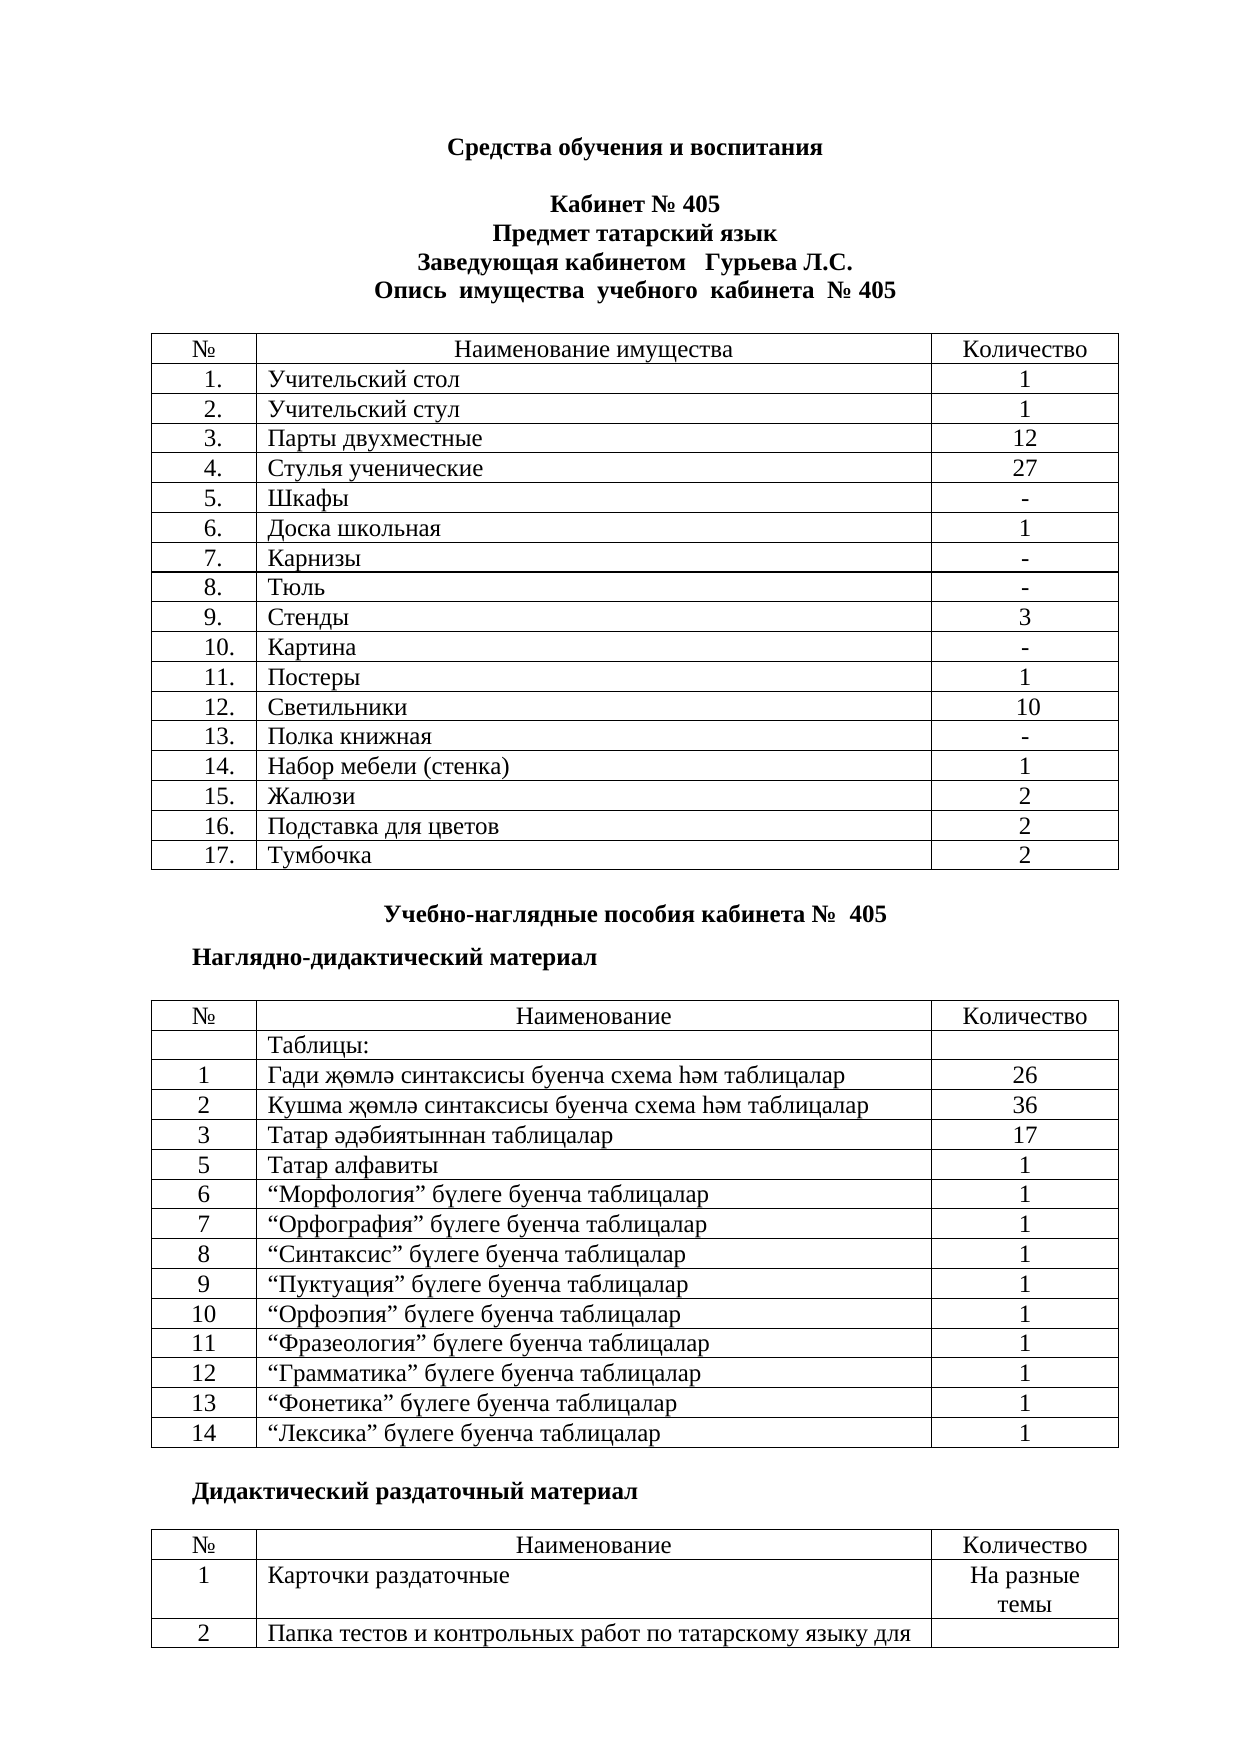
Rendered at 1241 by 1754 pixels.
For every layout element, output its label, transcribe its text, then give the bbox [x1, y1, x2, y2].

text Кабинет № 405 [118, 189, 1152, 218]
table_cell [152, 721, 256, 750]
table_cell 36 [932, 1090, 1118, 1119]
table_cell 1 [932, 1150, 1118, 1178]
table_cell 12 [932, 424, 1118, 452]
table_cell 2 [932, 841, 1118, 869]
table_cell На разные темы [932, 1560, 1118, 1617]
table_cell “Грамматика” бүлеге буенча таблицалар [257, 1358, 931, 1387]
table_cell Шкафы [257, 483, 931, 512]
table_cell - [932, 483, 1118, 512]
table_cell 8 [152, 1239, 256, 1268]
table_cell [152, 394, 256, 422]
table_cell [152, 692, 256, 720]
table_cell 3 [932, 602, 1118, 631]
table_cell Тюль [257, 573, 931, 601]
table_cell 1 [932, 751, 1118, 780]
text Дидактический раздаточный материал [118, 1476, 1152, 1505]
text Заведующая кабинетом Гурьева Л.С. [118, 247, 1152, 276]
table_cell - [932, 721, 1118, 750]
table_cell 7 [152, 1209, 256, 1238]
table_cell 1 [932, 1269, 1118, 1298]
table_cell Татар әдәбиятыннан таблицалар [257, 1120, 931, 1149]
table_cell Подставка для цветов [257, 811, 931, 839]
table_cell Гади җөмлә синтаксисы буенча схема һәм таблицалар [257, 1060, 931, 1089]
table_cell [152, 811, 256, 839]
table_header Наименование имущества [257, 334, 931, 363]
table_cell 1 [152, 1060, 256, 1089]
table_cell - [932, 632, 1118, 661]
table_cell Карточки раздаточные [257, 1560, 931, 1617]
table_header Наименование [257, 1001, 931, 1029]
table_cell Набор мебели (стенка) [257, 751, 931, 780]
table_cell [152, 453, 256, 482]
table_cell Постеры [257, 662, 931, 691]
text Учебно-наглядные пособия кабинета № 405 [118, 899, 1152, 928]
table_cell “Фонетика” бүлеге буенча таблицалар [257, 1388, 931, 1417]
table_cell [257, 1619, 931, 1647]
text Предмет татарский язык [118, 218, 1152, 247]
table_cell 2 [932, 781, 1118, 810]
table_cell 1 [932, 1329, 1118, 1357]
table_cell 1 [932, 394, 1118, 422]
table_header № [152, 334, 256, 363]
table_cell 10 [152, 1299, 256, 1327]
table_cell “Морфология” бүлеге буенча таблицалар [257, 1180, 931, 1208]
table_cell Жалюзи [257, 781, 931, 810]
table_header Наименование [257, 1530, 931, 1559]
table_cell 1 [932, 1418, 1118, 1447]
table_cell 1 [932, 1358, 1118, 1387]
text Опись имущества учебного кабинета № 405 [118, 276, 1152, 304]
table_cell 6 [152, 1180, 256, 1208]
table_cell - [932, 543, 1118, 571]
table_cell [152, 662, 256, 691]
table_cell 5 [152, 1150, 256, 1178]
table_cell Светильники [257, 692, 931, 720]
table_cell [152, 781, 256, 810]
table_cell 9 [152, 1269, 256, 1298]
table_cell “Пуктуация” бүлеге буенча таблицалар [257, 1269, 931, 1298]
table_cell 11 [152, 1329, 256, 1357]
table_cell 10 [932, 692, 1118, 720]
table_cell 1 [932, 364, 1118, 393]
table_cell 1 [152, 1560, 256, 1617]
table_cell 1 [932, 1180, 1118, 1208]
table_cell 17 [932, 1120, 1118, 1149]
table_cell 27 [932, 453, 1118, 482]
table_cell Татар алфавиты [257, 1150, 931, 1178]
table_cell 1 [932, 1388, 1118, 1417]
text Наглядно-дидактический материал [118, 942, 1152, 971]
table_cell 1 [932, 1209, 1118, 1238]
table_cell 2 [152, 1090, 256, 1119]
table_cell Стулья ученические [257, 453, 931, 482]
table_cell Парты двухместные [257, 424, 931, 452]
table_header Количество [932, 1530, 1118, 1559]
table_cell 14 [152, 1418, 256, 1447]
table_cell [152, 751, 256, 780]
table_header Количество [932, 334, 1118, 363]
table_cell [152, 543, 256, 571]
table_cell [152, 1031, 256, 1059]
table_cell [152, 424, 256, 452]
text Средства обучения и воспитания [118, 132, 1152, 161]
table_cell “Фразеология” бүлеге буенча таблицалар [257, 1329, 931, 1357]
table_header Количество [932, 1001, 1118, 1029]
table_cell [152, 483, 256, 512]
table_cell - [932, 573, 1118, 601]
table_cell 26 [932, 1060, 1118, 1089]
table_cell [152, 602, 256, 631]
table_cell Кушма җөмлә синтаксисы буенча схема һәм таблицалар [257, 1090, 931, 1119]
table_cell 1 [932, 513, 1118, 542]
table_cell Стенды [257, 602, 931, 631]
table_cell Тумбочка [257, 841, 931, 869]
table_cell Учительский стул [257, 394, 931, 422]
table_cell 1 [932, 1299, 1118, 1327]
table_cell [932, 1619, 1118, 1647]
table_cell Таблицы: [257, 1031, 931, 1059]
table_cell “Орфоэпия” бүлеге буенча таблицалар [257, 1299, 931, 1327]
table_cell [152, 841, 256, 869]
table_cell 2 [932, 811, 1118, 839]
table_header № [152, 1001, 256, 1029]
table_cell Полка книжная [257, 721, 931, 750]
table_cell Картина [257, 632, 931, 661]
table_cell Доска школьная [257, 513, 931, 542]
table_cell “Орфография” бүлеге буенча таблицалар [257, 1209, 931, 1238]
table_cell [932, 1031, 1118, 1059]
table_cell “Синтаксис” бүлеге буенча таблицалар [257, 1239, 931, 1268]
table_cell [152, 513, 256, 542]
table_cell 2 [152, 1619, 256, 1647]
table_header № [152, 1530, 256, 1559]
table_cell 12 [152, 1358, 256, 1387]
table_cell [152, 364, 256, 393]
table_cell [152, 573, 256, 601]
table_cell 3 [152, 1120, 256, 1149]
table_cell 1 [932, 662, 1118, 691]
table_cell Карнизы [257, 543, 931, 571]
table_cell “Лексика” бүлеге буенча таблицалар [257, 1418, 931, 1447]
table_cell [152, 632, 256, 661]
table_cell Учительский стол [257, 364, 931, 393]
table_cell 1 [932, 1239, 1118, 1268]
table_cell 13 [152, 1388, 256, 1417]
